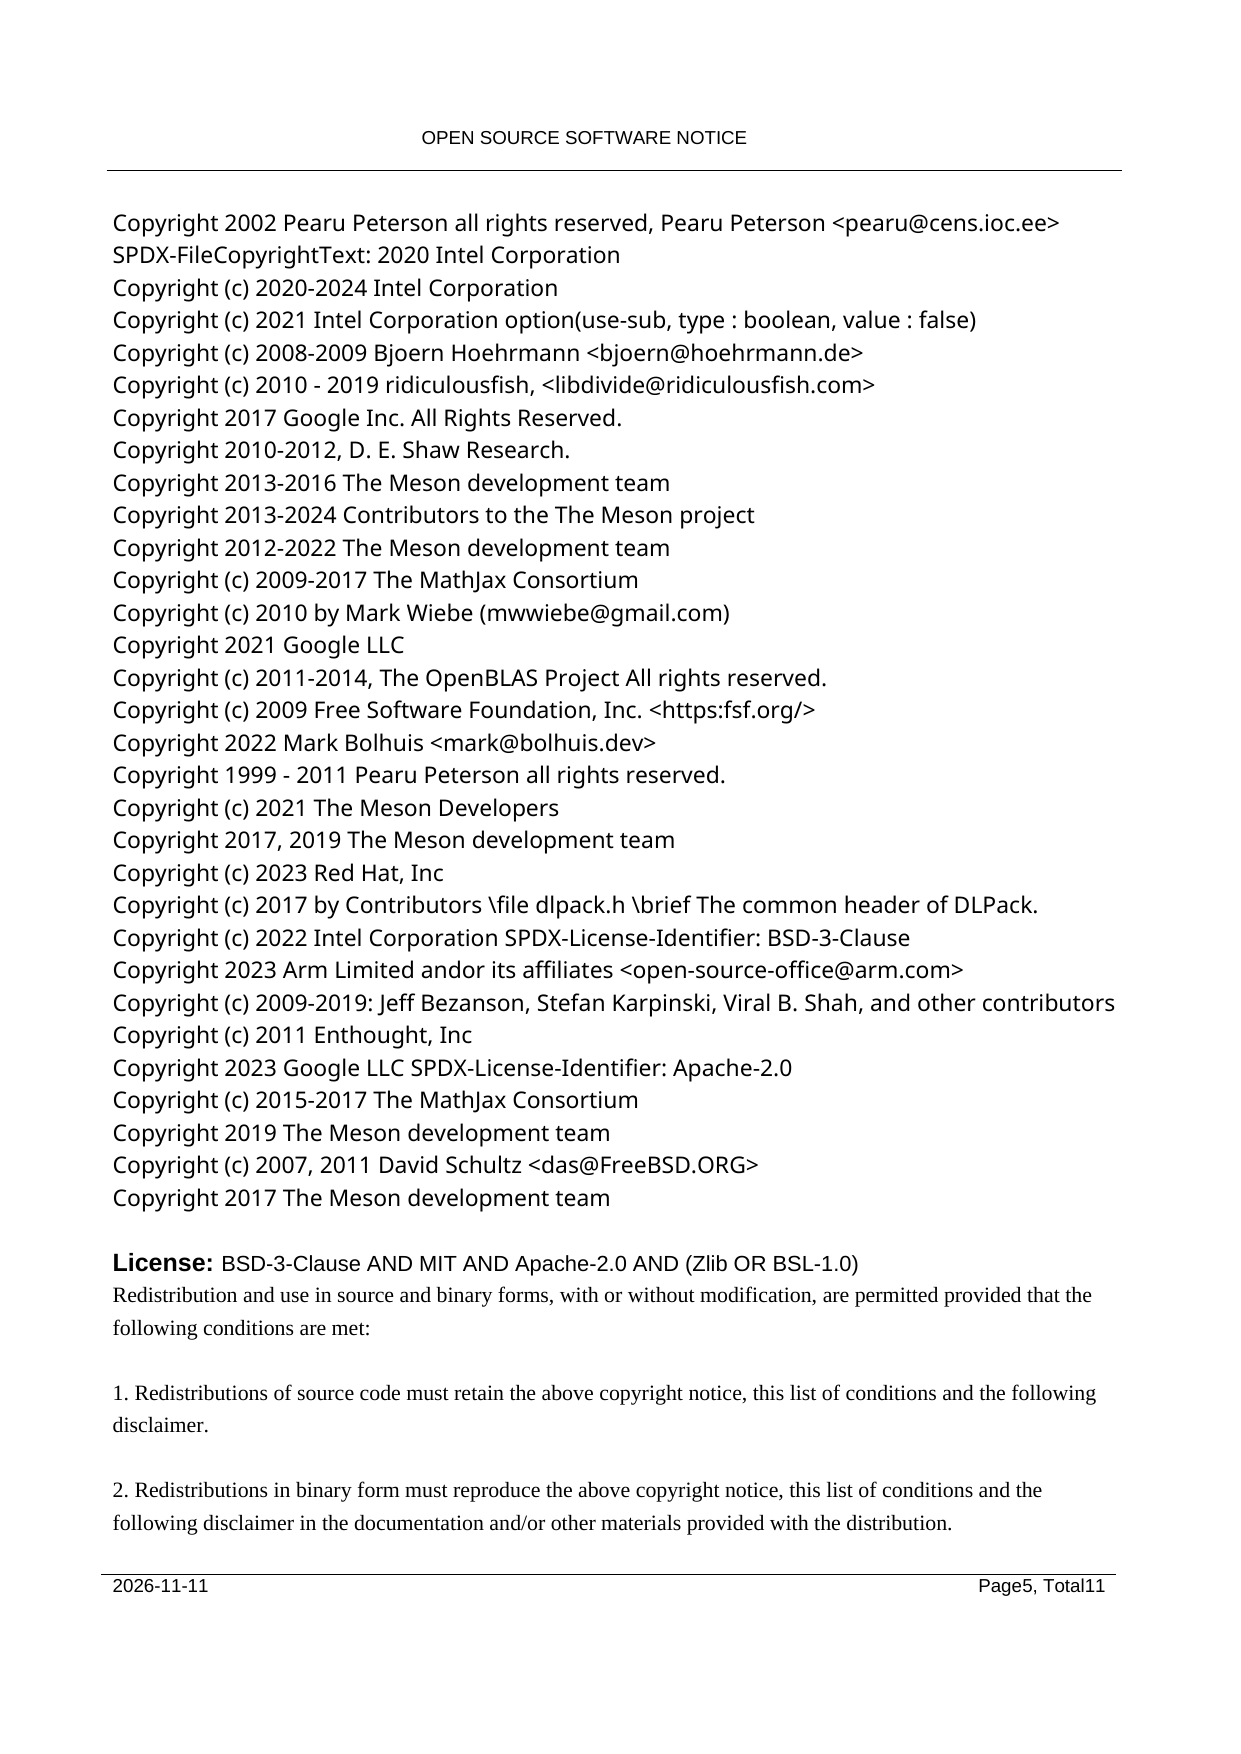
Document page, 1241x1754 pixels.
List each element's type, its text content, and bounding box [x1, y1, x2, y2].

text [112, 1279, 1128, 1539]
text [112, 206, 1128, 1246]
text License: BSD-3-Clause AND MIT AND Apache-2.0 AND (Zlib OR BSL-1.0) [112, 1246, 1128, 1279]
